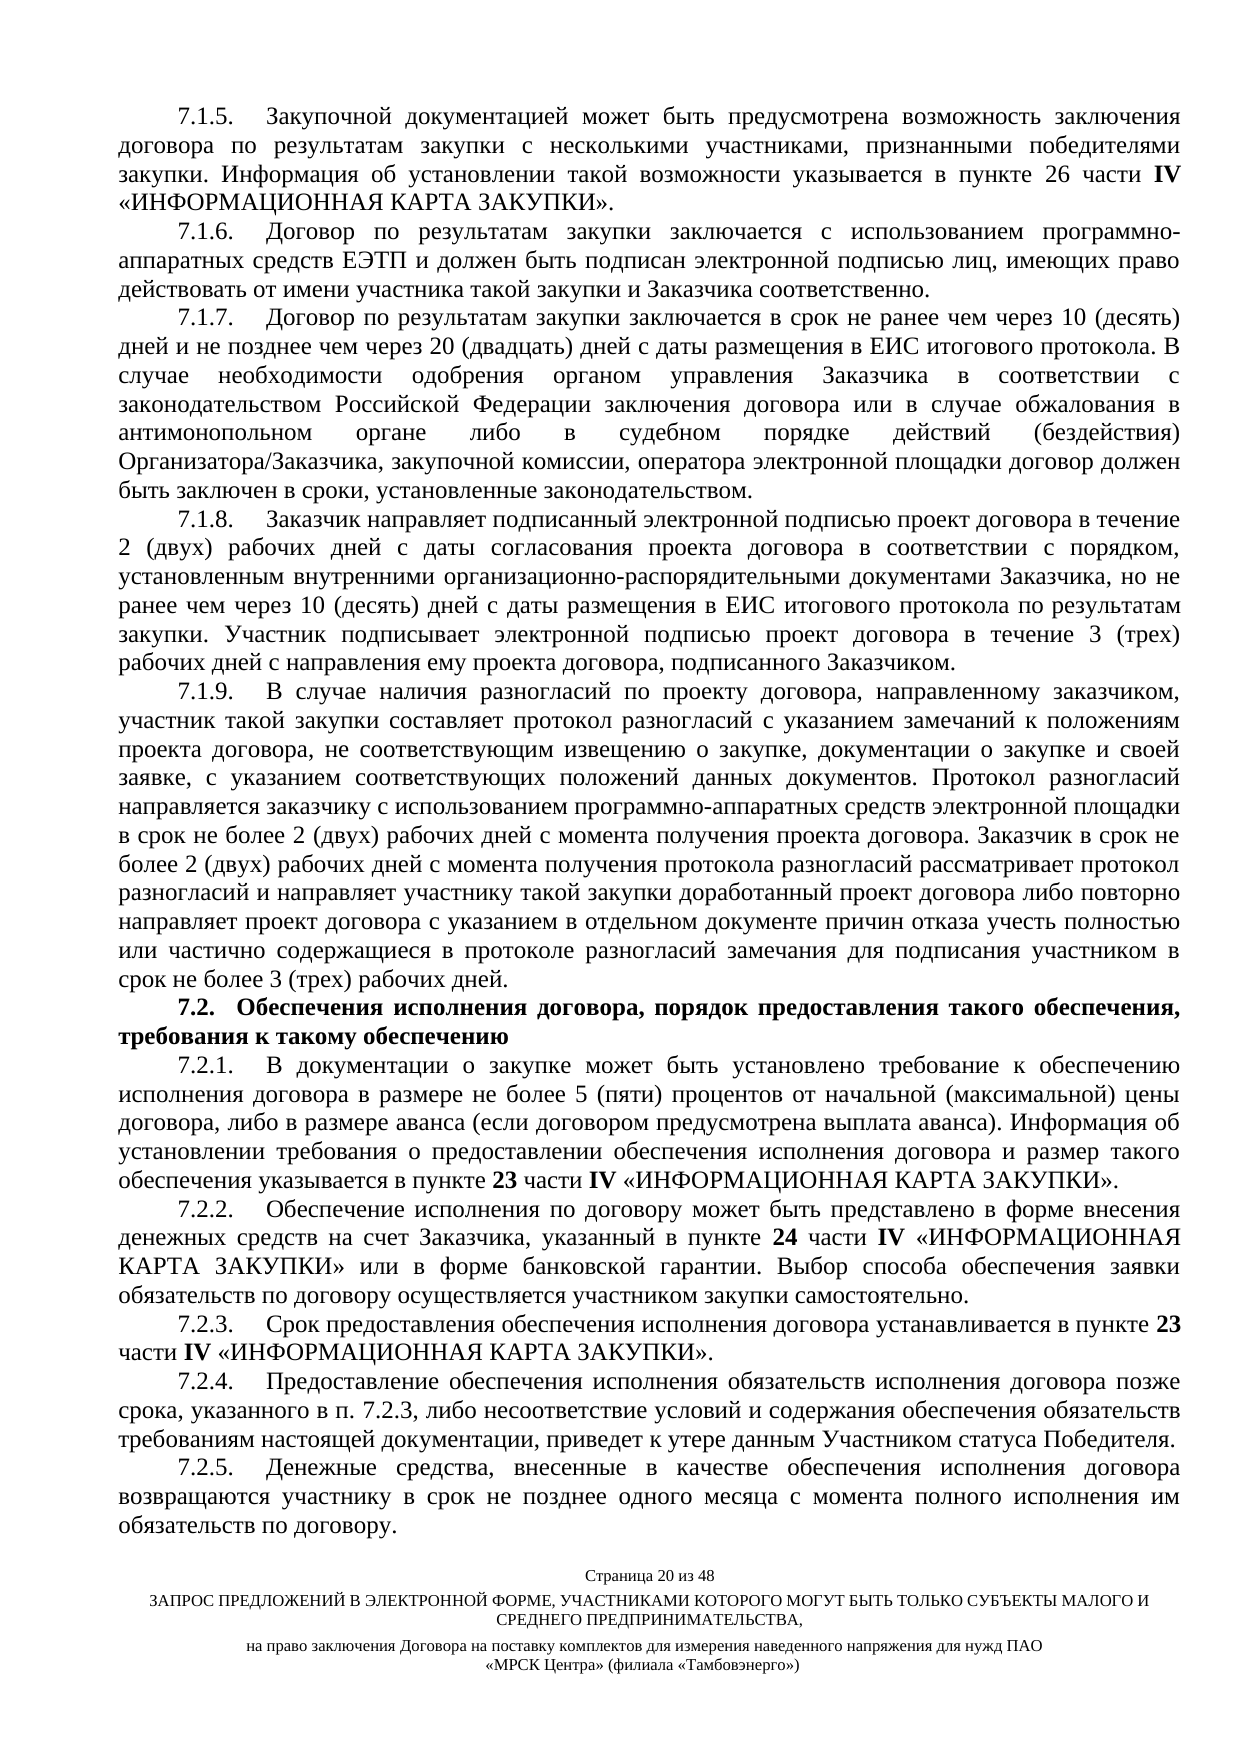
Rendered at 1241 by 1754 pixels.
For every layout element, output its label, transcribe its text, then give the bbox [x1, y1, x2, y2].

subtitle Закупочной документацией может быть предусмотрена возможность заключения договора по результатам закупки с несколькими участниками, признанными победителями закупки. Информация об установлении такой возможности указывается в пункте 26 части IV «ИНФОРМАЦИОННАЯ КАРТА ЗАКУПКИ». [118, 101, 1181, 216]
subtitle Обеспечения исполнения договора, порядок предоставления такого обеспечения, требования к такому обеспечению [118, 992, 1181, 1050]
subtitle Заказчик направляет подписанный электронной подписью проект договора в течение 2 (двух) рабочих дней с даты согласования проекта договора в соответствии с порядком, установленным внутренними организационно-распорядительными документами Заказчика, но не ранее чем через 10 (десять) дней с даты размещения в ЕИС итогового протокола по результатам закупки. Участник подписывает электронной подписью проект договора в течение 3 (трех) рабочих дней с направления ему проекта договора, подписанного Заказчиком. [118, 504, 1181, 676]
subtitle В документации о закупке может быть установлено требование к обеспечению исполнения договора в размере не более 5 (пяти) процентов от начальной (максимальной) цены договора, либо в размере аванса (если договором предусмотрена выплата аванса). Информация об установлении требования о предоставлении обеспечения исполнения договора и размер такого обеспечения указывается в пункте 23 части IV «ИНФОРМАЦИОННАЯ КАРТА ЗАКУПКИ». [118, 1050, 1181, 1194]
subtitle Денежные средства, внесенные в качестве обеспечения исполнения договора возвращаются участнику в срок не позднее одного месяца с момента полного исполнения им обязательств по договору. [118, 1452, 1181, 1539]
subtitle Договор по результатам закупки заключается в срок не ранее чем через 10 (десять) дней и не позднее чем через 20 (двадцать) дней с даты размещения в ЕИС итогового протокола. В случае необходимости одобрения органом управления Заказчика в соответствии с законодательством Российской Федерации заключения договора или в случае обжалования в антимонопольном органе либо в судебном порядке действий (бездействия) Организатора/Заказчика, закупочной комиссии, оператора электронной площадки договор должен быть заключен в сроки, установленные законодательством. [118, 302, 1181, 504]
subtitle Договор по результатам закупки заключается с использованием программно-аппаратных средств ЕЭТП и должен быть подписан электронной подписью лиц, имеющих право действовать от имени участника такой закупки и Заказчика соответственно. [118, 216, 1181, 302]
subtitle Обеспечение исполнения по договору может быть представлено в форме внесения денежных средств на счет Заказчика, указанный в пункте 24 части IV «ИНФОРМАЦИОННАЯ КАРТА ЗАКУПКИ» или в форме банковской гарантии. Выбор способа обеспечения заявки обязательств по договору осуществляется участником закупки самостоятельно. [118, 1194, 1181, 1309]
subtitle В случае наличия разногласий по проекту договора, направленному заказчиком, участник такой закупки составляет протокол разногласий с указанием замечаний к положениям проекта договора, не соответствующим извещению о закупке, документации о закупке и своей заявке, с указанием соответствующих положений данных документов. Протокол разногласий направляется заказчику с использованием программно-аппаратных средств электронной площадки в срок не более 2 (двух) рабочих дней с момента получения проекта договора. Заказчик в срок не более 2 (двух) рабочих дней с момента получения протокола разногласий рассматривает протокол разногласий и направляет участнику такой закупки доработанный проект договора либо повторно направляет проект договора с указанием в отдельном документе причин отказа учесть полностью или частично содержащиеся в протоколе разногласий замечания для подписания участником в срок не более 3 (трех) рабочих дней. [118, 676, 1181, 992]
subtitle Предоставление обеспечения исполнения обязательств исполнения договора позже срока, указанного в п. 7.2.3, либо несоответствие условий и содержания обеспечения обязательств требованиям настоящей документации, приведет к утере данным Участником статуса Победителя. [118, 1366, 1181, 1452]
subtitle Срок предоставления обеспечения исполнения договора устанавливается в пункте 23 части IV «ИНФОРМАЦИОННАЯ КАРТА ЗАКУПКИ». [118, 1309, 1181, 1366]
